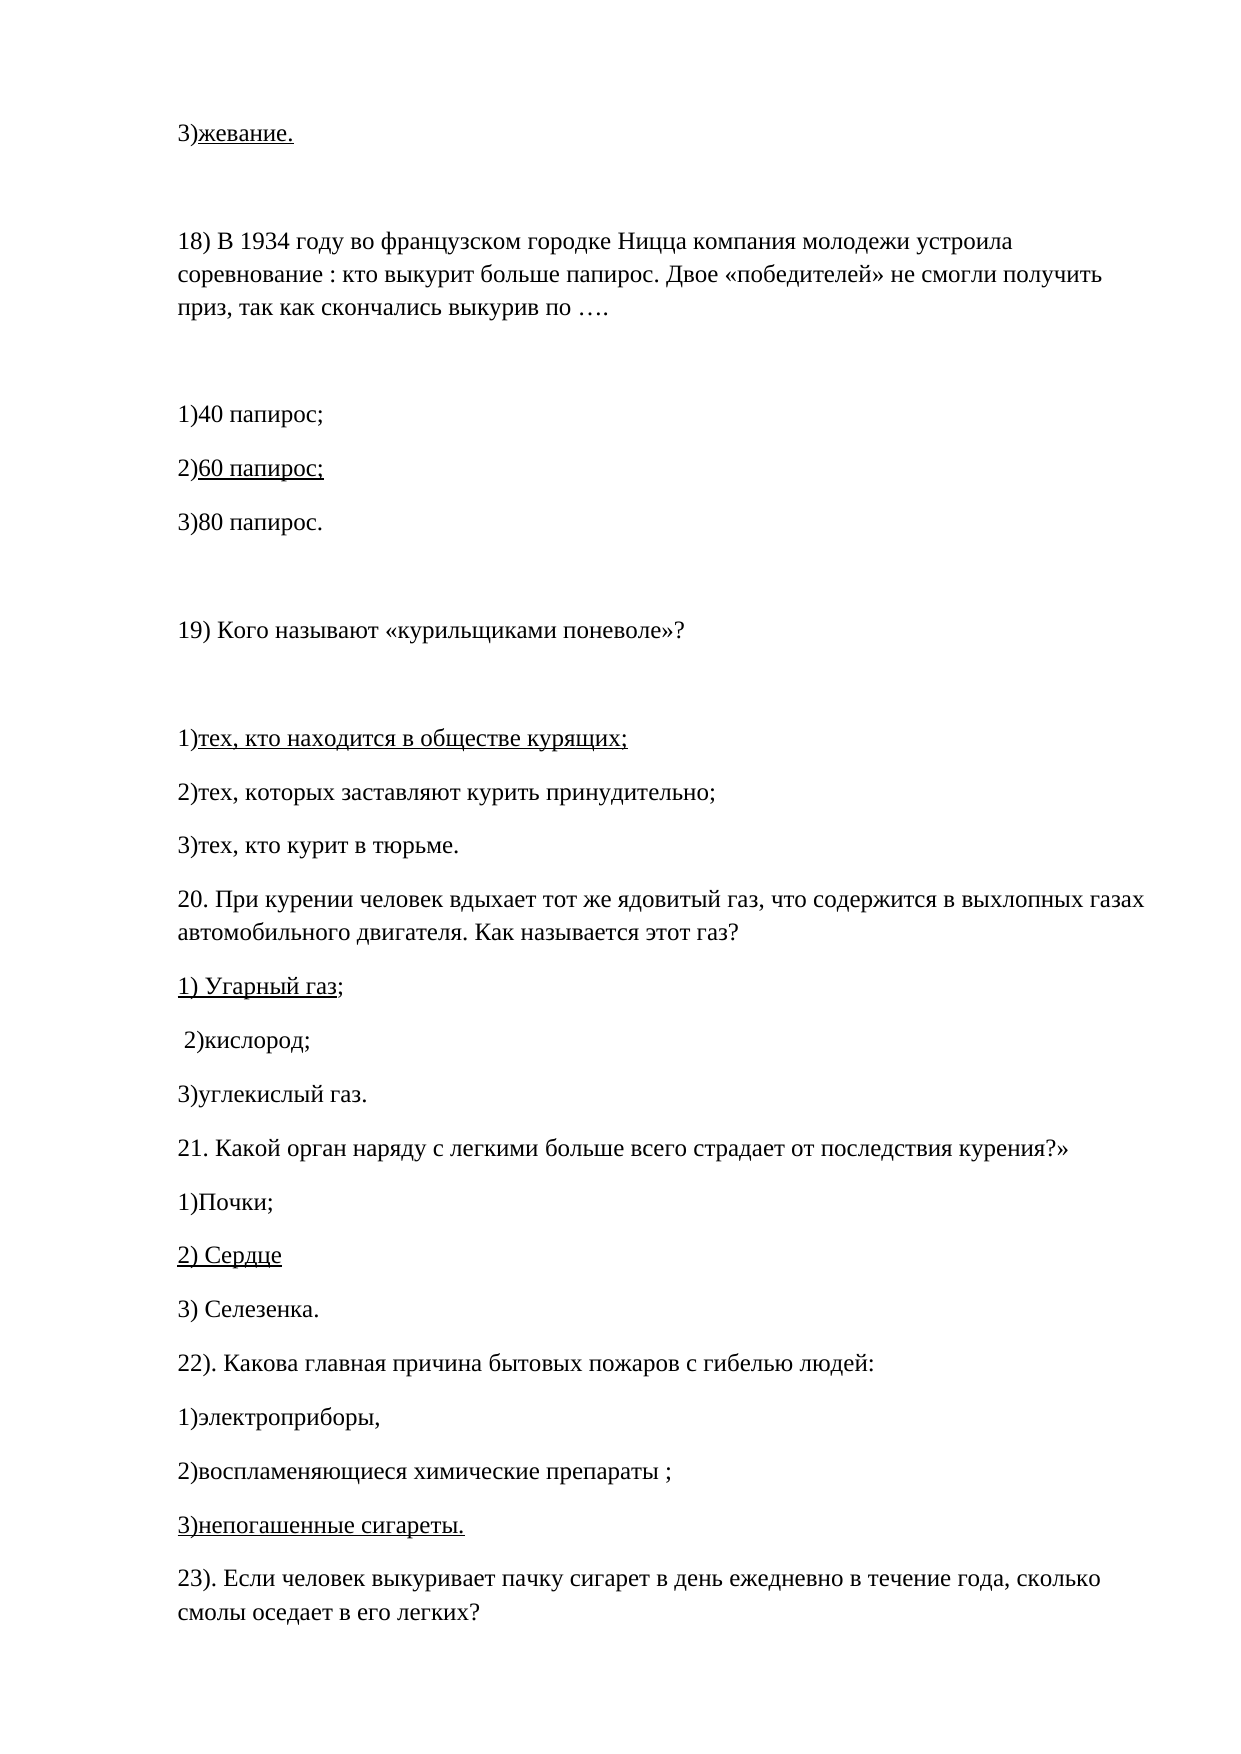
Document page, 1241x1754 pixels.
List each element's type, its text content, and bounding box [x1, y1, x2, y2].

text 3) Селезенка. [177, 1294, 1152, 1323]
text 2)60 папирос; [177, 453, 1152, 482]
text 3)тех, кто курит в тюрьме. [177, 830, 1152, 859]
text 3)непогашенные сигареты. [177, 1510, 1152, 1538]
text 1)40 папирос; [177, 399, 1152, 428]
text 22). Какова главная причина бытовых пожаров с гибелью людей: [177, 1348, 1152, 1377]
text 3)углекислый газ. [177, 1079, 1152, 1108]
text 2) Сердце [177, 1240, 1152, 1269]
text 1)Почки; [177, 1187, 1152, 1215]
text 3)80 папирос. [177, 507, 1152, 536]
text 20. При курении человек вдыхает тот же ядовитый газ, что содержится в выхлопных газах автомобильного двигателя. Как называется этот газ? [177, 884, 1152, 946]
text 3)жевание. [177, 118, 1152, 147]
text 21. Какой орган наряду с легкими больше всего страдает от последствия курения?» [177, 1133, 1152, 1161]
text 1)электроприборы, [177, 1402, 1152, 1431]
text 1)тех, кто находится в обществе курящих; [177, 723, 1152, 751]
text 2)воспламеняющиеся химические препараты ; [177, 1456, 1152, 1484]
text 23). Если человек выкуривает пачку сигарет в день ежедневно в течение года, сколько смолы оседает в его легких? [177, 1563, 1152, 1625]
text 2)кислород; [177, 1025, 1152, 1054]
text 19) Кого называют «курильщиками поневоле»? [177, 615, 1152, 644]
text 18) В 1934 году во французском городке Ницца компания молодежи устроила соревнование : кто выкурит больше папирос. Двое «победителей» не смогли получить приз, так как скончались выкурив по …. [177, 226, 1152, 321]
text 1) Угарный газ; [177, 971, 1152, 1000]
text 2)тех, которых заставляют курить принудительно; [177, 777, 1152, 805]
